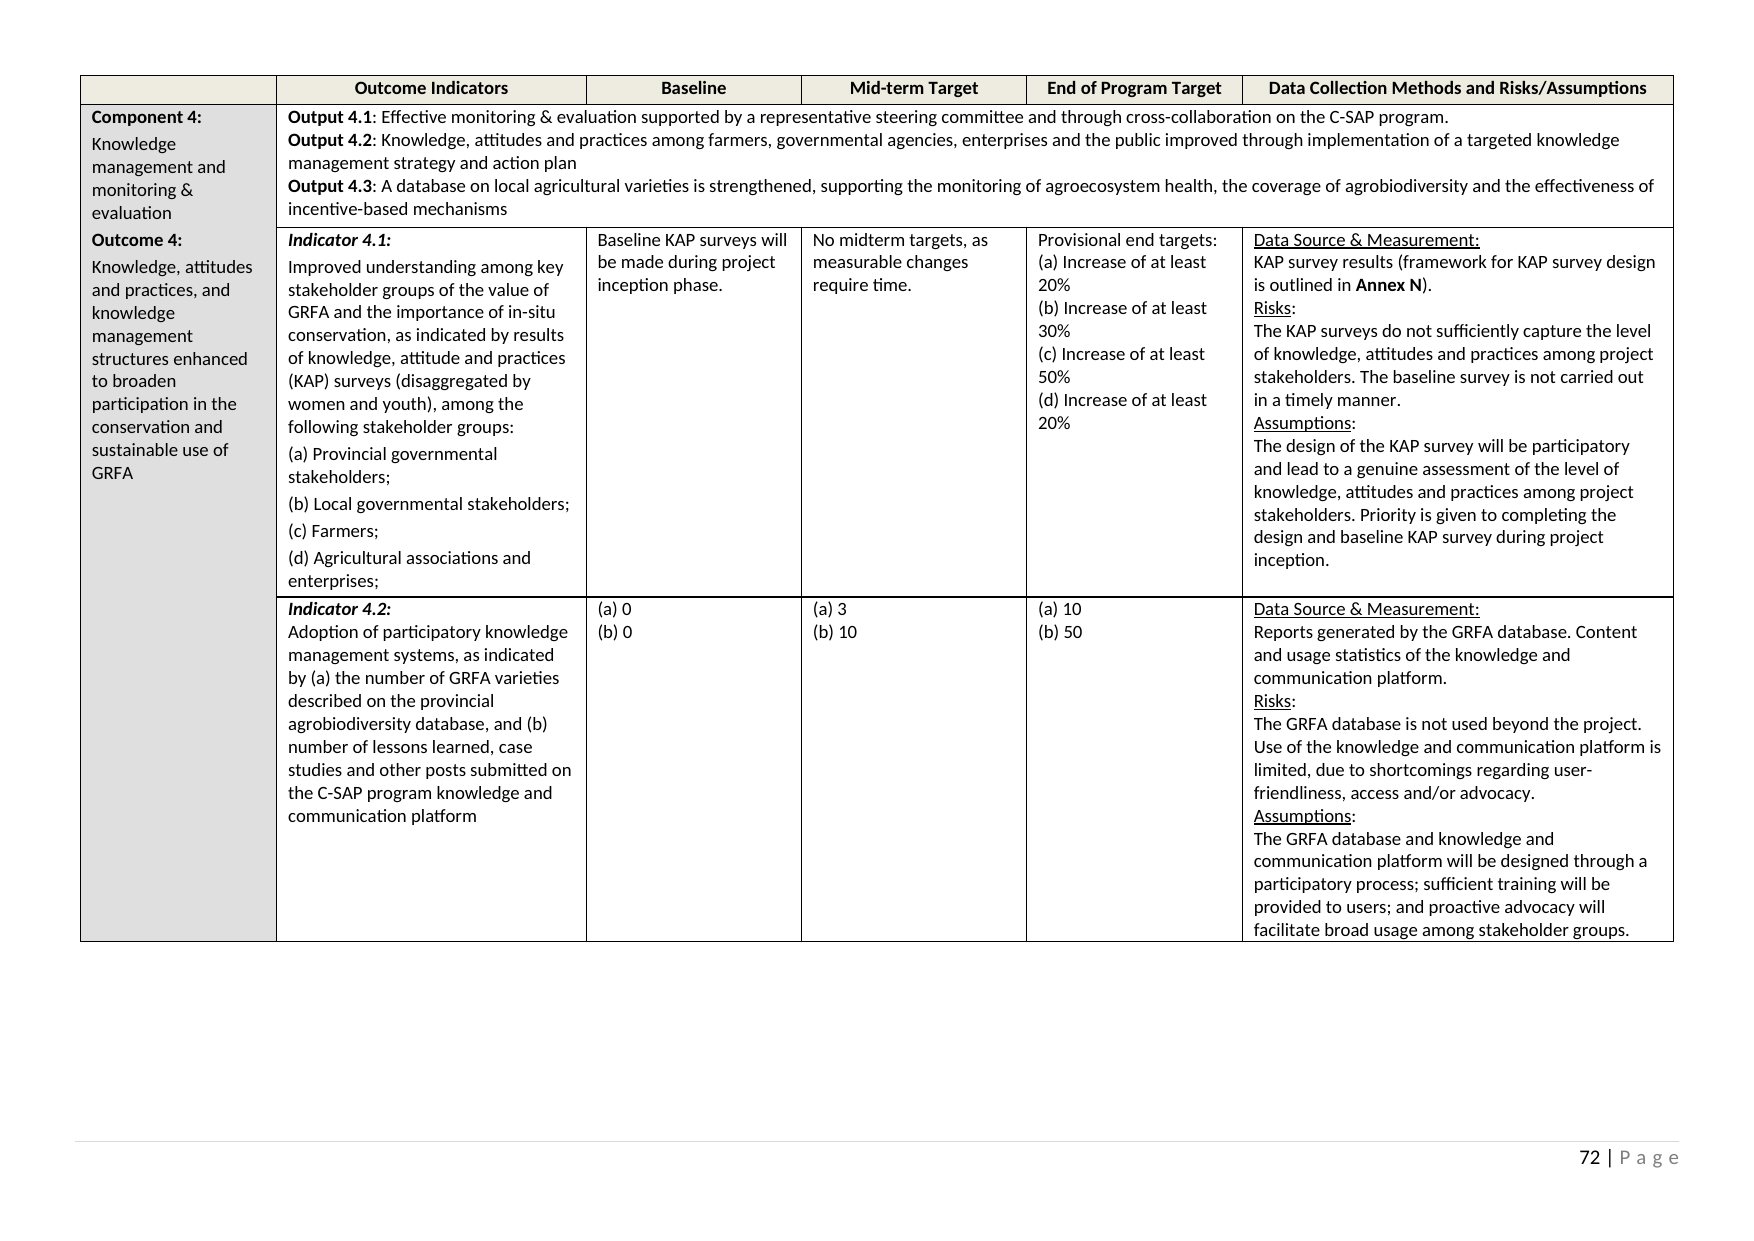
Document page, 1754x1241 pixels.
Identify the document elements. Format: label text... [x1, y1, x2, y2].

table_header [81, 76, 276, 104]
table_cell Output 4.1: Effective monitoring & evaluation supported by a representative steering committee and through cross-collaboration on the C-SAP program. Output 4.2: Knowledge, attitudes and practices among farmers, governmental agencies, enterprises and the public improved through implementation of a targeted knowledge management strategy and action plan Output 4.3: A database on local agricultural varieties is strengthened, supporting the monitoring of agroecosystem health, the coverage of agrobiodiversity and the effectiveness of incentive-based mechanisms [277, 105, 1673, 227]
table_cell No midterm targets, as measurable changes require time. [802, 228, 1026, 596]
table_header Baseline [587, 76, 801, 104]
table_cell (a) 10 (b) 50 [1027, 598, 1242, 941]
table_cell Component 4: Knowledge management and monitoring & evaluation Outcome 4: Knowledge, attitudes and practices, and knowledge management structures enhanced to broaden participation in the conservation and sustainable use of GRFA [81, 105, 276, 941]
table_header Outcome Indicators [277, 76, 586, 104]
table_header Data Collection Methods and Risks/Assumptions [1243, 76, 1673, 104]
table_cell Indicator 4.1: Improved understanding among key stakeholder groups of the value of GRFA and the importance of in-situ conservation, as indicated by results of knowledge, attitude and practices (KAP) surveys (disaggregated by women and youth), among the following stakeholder groups: (a) Provincial governmental stakeholders; (b) Local governmental stakeholders; (c) Farmers; (d) Agricultural associations and enterprises; [277, 228, 586, 596]
table_header End of Program Target [1027, 76, 1242, 104]
table_header Mid-term Target [802, 76, 1026, 104]
table_cell Indicator 4.2: Adoption of participatory knowledge management systems, as indicated by (a) the number of GRFA varieties described on the provincial agrobiodiversity database, and (b) number of lessons learned, case studies and other posts submitted on the C-SAP program knowledge and communication platform [277, 598, 586, 941]
table_cell Data Source & Measurement: Reports generated by the GRFA database. Content and usage statistics of the knowledge and communication platform. Risks: The GRFA database is not used beyond the project. Use of the knowledge and communication platform is limited, due to shortcomings regarding user-friendliness, access and/or advocacy. Assumptions: The GRFA database and knowledge and communication platform will be designed through a participatory process; sufficient training will be provided to users; and proactive advocacy will facilitate broad usage among stakeholder groups. [1243, 598, 1673, 941]
table_cell (a) 3 (b) 10 [802, 598, 1026, 941]
table_cell Baseline KAP surveys will be made during project inception phase. [587, 228, 801, 596]
table_cell Data Source & Measurement: KAP survey results (framework for KAP survey design is outlined in Annex N). Risks: The KAP surveys do not sufficiently capture the level of knowledge, attitudes and practices among project stakeholders. The baseline survey is not carried out in a timely manner. Assumptions: The design of the KAP survey will be participatory and lead to a genuine assessment of the level of knowledge, attitudes and practices among project stakeholders. Priority is given to completing the design and baseline KAP survey during project inception. [1243, 228, 1673, 596]
table_cell (a) 0 (b) 0 [587, 598, 801, 941]
table_cell Provisional end targets: (a) Increase of at least 20% (b) Increase of at least 30% (c) Increase of at least 50% (d) Increase of at least 20% [1027, 228, 1242, 596]
